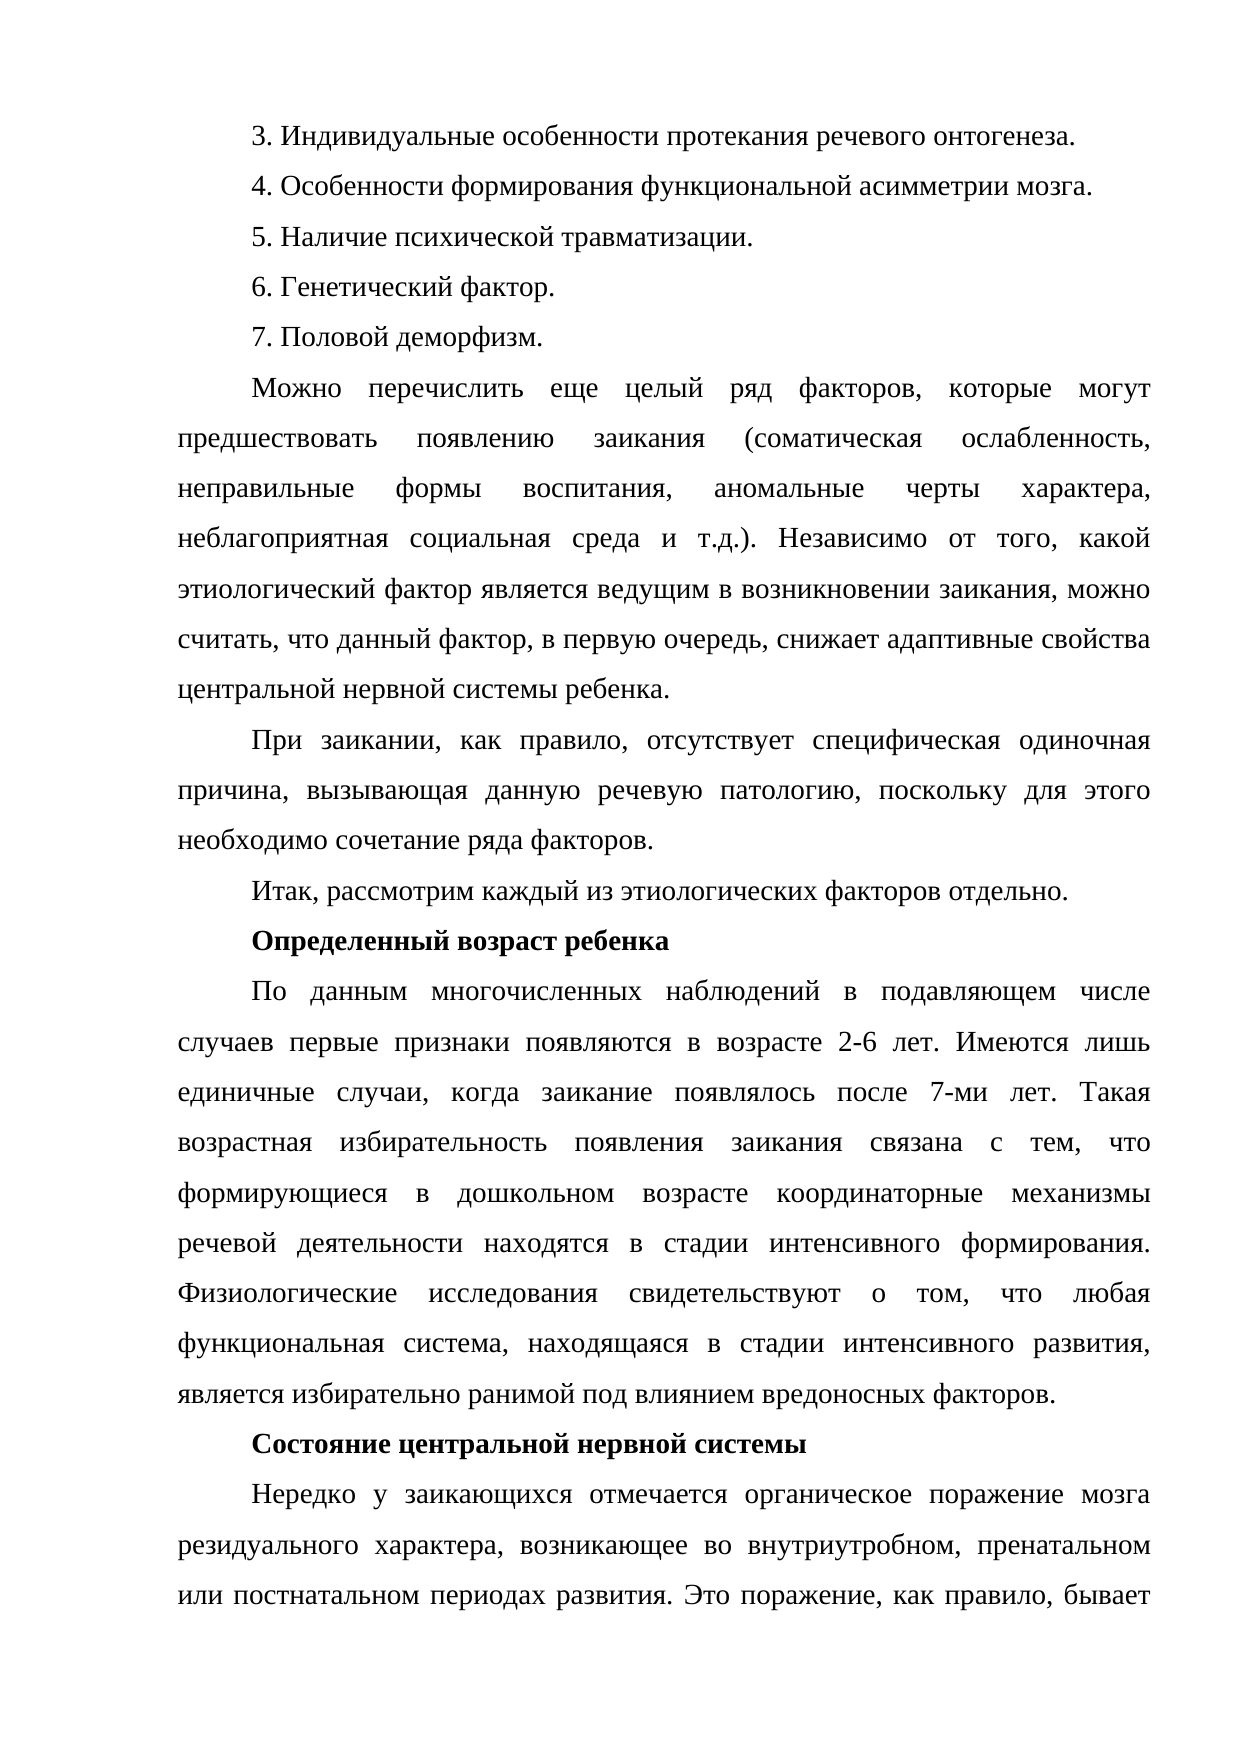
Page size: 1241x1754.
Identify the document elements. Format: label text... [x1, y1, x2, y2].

text При заикании, как правило, отсутствует специфическая одиночная причина, вызывающая данную речевую патологию, поскольку для этого необходимо сочетание ряда факторов. [177, 722, 1152, 856]
text Можно перечислить еще целый ряд факторов, которые могут предшествовать появлению заикания (соматическая ослабленность, неправильные формы воспитания, аномальные черты характера, неблагоприятная социальная среда и т.д.). Независимо от того, какой этиологический фактор является ведущим в возникновении заикания, можно считать, что данный фактор, в первую очередь, снижает адаптивные свойства центральной нервной системы ребенка. [177, 370, 1152, 705]
text Определенный возраст ребенка [177, 923, 1152, 957]
text 4. Особенности формирования функциональной асимметрии мозга. [177, 168, 1152, 202]
text 6. Генетический фактор. [177, 269, 1152, 303]
text 5. Наличие психической травматизации. [177, 219, 1152, 252]
text 7. Половой деморфизм. [177, 319, 1152, 353]
text Итак, рассмотрим каждый из этиологических факторов отдельно. [177, 873, 1152, 906]
text 3. Индивидуальные особенности протекания речевого онтогенеза. [177, 118, 1152, 152]
text По данным многочисленных наблюдений в подавляющем числе случаев первые признаки появляются в возрасте 2-6 лет. Имеются лишь единичные случаи, когда заикание появлялось после 7-ми лет. Такая возрастная избирательность появления заикания связана с тем, что формирующиеся в дошкольном возрасте координаторные механизмы речевой деятельности находятся в стадии интенсивного формирования. Физиологические исследования свидетельствуют о том, что любая функциональная система, находящаяся в стадии интенсивного развития, является избирательно ранимой под влиянием вредоносных факторов. [177, 973, 1152, 1409]
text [177, 1477, 1152, 1611]
text Состояние центральной нервной системы [177, 1426, 1152, 1460]
